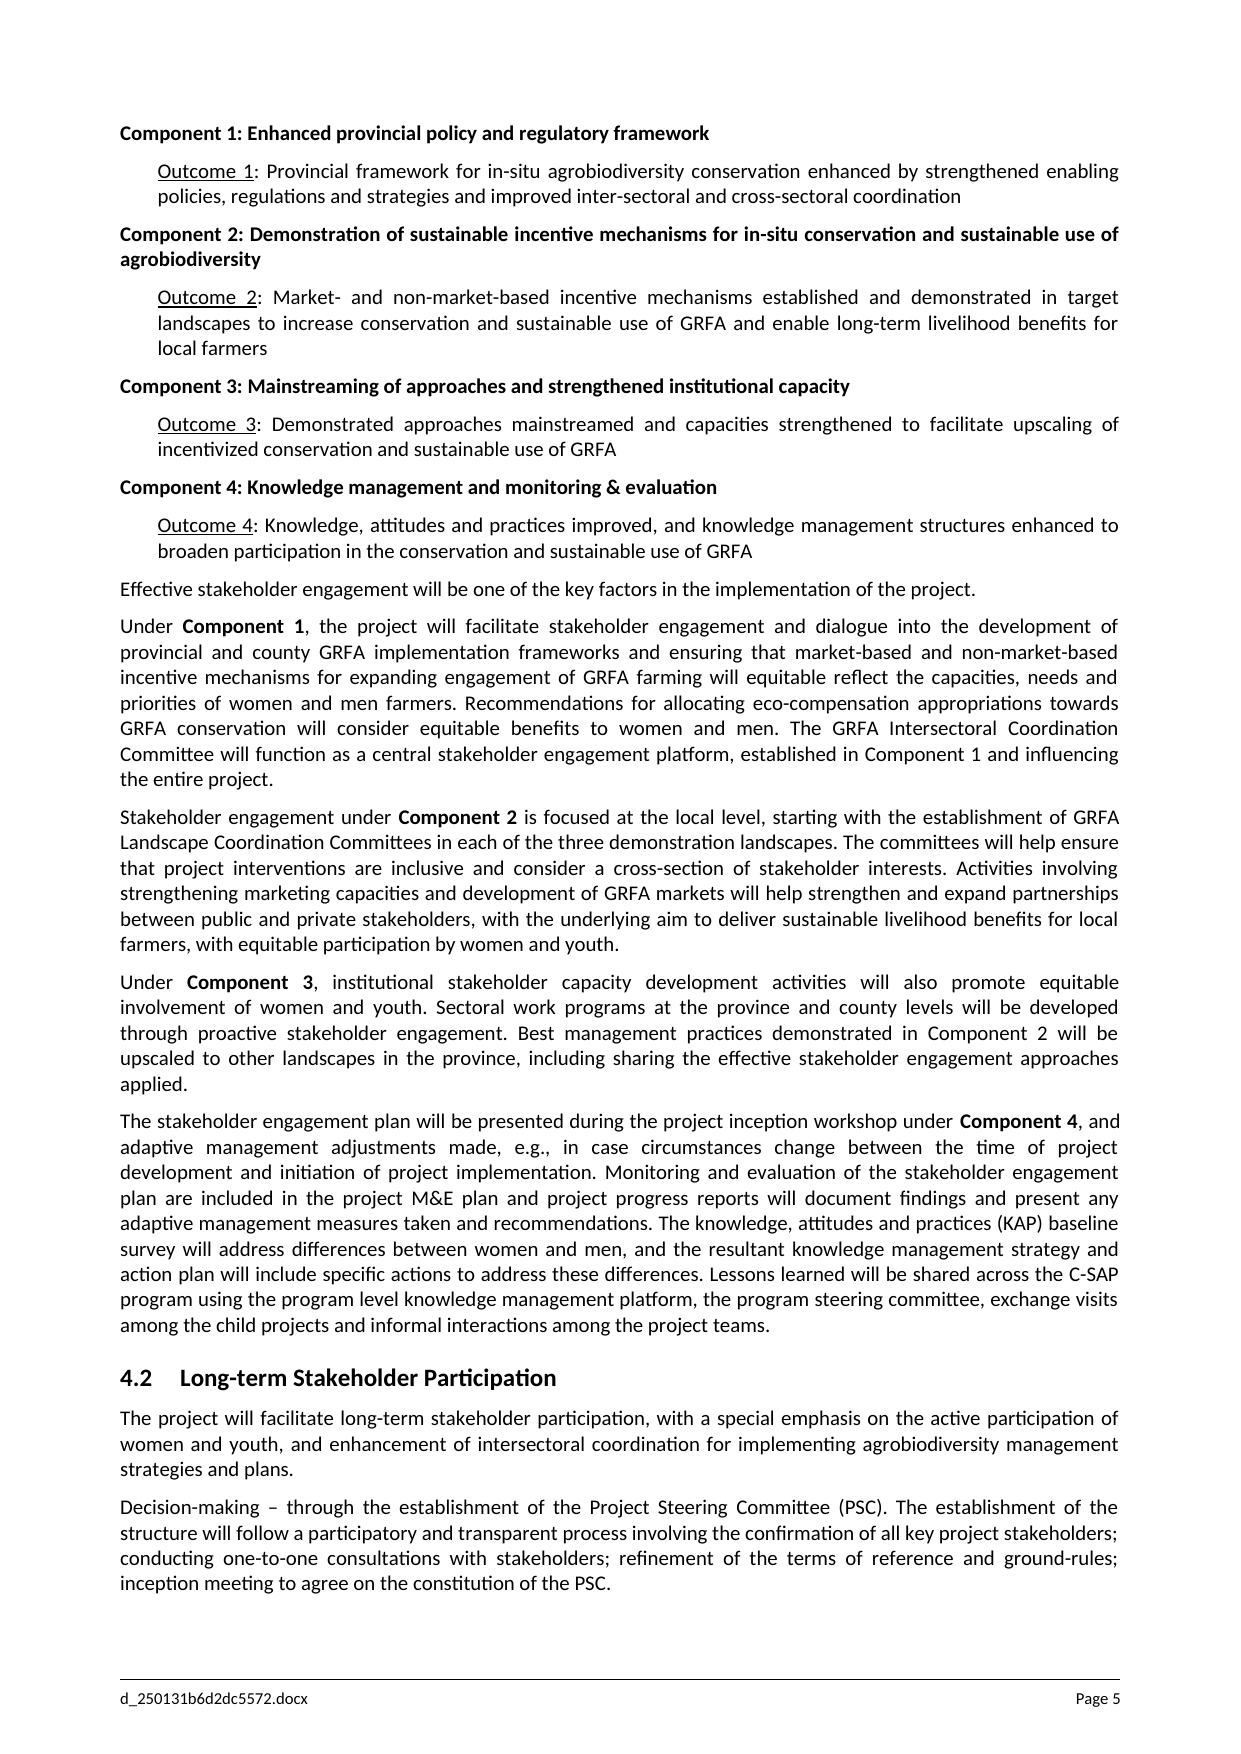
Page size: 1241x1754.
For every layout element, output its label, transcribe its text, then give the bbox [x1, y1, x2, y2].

subtitle Long-term Stakeholder Participation [120, 1362, 1120, 1393]
text Component 1: Enhanced provincial policy and regulatory framework [120, 120, 1120, 145]
text Stakeholder engagement under Component 2 is focused at the local level, starting with the establishment of GRFA Landscape Coordination Committees in each of the three demonstration landscapes. The committees will help ensure that project interventions are inclusive and consider a cross-section of stakeholder interests. Activities involving strengthening marketing capacities and development of GRFA markets will help strengthen and expand partnerships between public and private stakeholders, with the underlying aim to deliver sustainable livelihood benefits for local farmers, with equitable participation by women and youth. [120, 804, 1120, 957]
text Component 4: Knowledge management and monitoring & evaluation [120, 474, 1120, 500]
text Component 2: Demonstration of sustainable incentive mechanisms for in-situ conservation and sustainable use of agrobiodiversity [120, 221, 1120, 272]
text Effective stakeholder engagement will be one of the key factors in the implementation of the project. [120, 576, 1120, 601]
text Outcome 3: Demonstrated approaches mainstreamed and capacities strengthened to facilitate upscaling of incentivized conservation and sustainable use of GRFA [157, 411, 1120, 462]
text Under Component 1, the project will facilitate stakeholder engagement and dialogue into the development of provincial and county GRFA implementation frameworks and ensuring that market-based and non-market-based incentive mechanisms for expanding engagement of GRFA farming will equitable reflect the capacities, needs and priorities of women and men farmers. Recommendations for allocating eco-compensation appropriations towards GRFA conservation will consider equitable benefits to women and men. The GRFA Intersectoral Coordination Committee will function as a central stakeholder engagement platform, established in Component 1 and influencing the entire project. [120, 614, 1120, 792]
text Decision-making – through the establishment of the Project Steering Committee (PSC). The establishment of the structure will follow a participatory and transparent process involving the confirmation of all key project stakeholders; conducting one-to-one consultations with stakeholders; refinement of the terms of reference and ground-rules; inception meeting to agree on the constitution of the PSC. [120, 1494, 1120, 1596]
text Component 3: Mainstreaming of approaches and strengthened institutional capacity [120, 373, 1120, 399]
text The project will facilitate long-term stakeholder participation, with a special emphasis on the active participation of women and youth, and enhancement of intersectoral coordination for implementing agrobiodiversity management strategies and plans. [120, 1406, 1120, 1482]
text Outcome 2: Market- and non-market-based incentive mechanisms established and demonstrated in target landscapes to increase conservation and sustainable use of GRFA and enable long-term livelihood benefits for local farmers [157, 284, 1120, 361]
text The stakeholder engagement plan will be presented during the project inception workshop under Component 4, and adaptive management adjustments made, e.g., in case circumstances change between the time of project development and initiation of project implementation. Monitoring and evaluation of the stakeholder engagement plan are included in the project M&E plan and project progress reports will document findings and present any adaptive management measures taken and recommendations. The knowledge, attitudes and practices (KAP) baseline survey will address differences between women and men, and the resultant knowledge management strategy and action plan will include specific actions to address these differences. Lessons learned will be shared across the C-SAP program using the program level knowledge management platform, the program steering committee, exchange visits among the child projects and informal interactions among the project teams. [120, 1109, 1120, 1337]
text Outcome 1: Provincial framework for in-situ agrobiodiversity conservation enhanced by strengthened enabling policies, regulations and strategies and improved inter-sectoral and cross-sectoral coordination [157, 158, 1120, 209]
text Under Component 3, institutional stakeholder capacity development activities will also promote equitable involvement of women and youth. Sectoral work programs at the province and county levels will be developed through proactive stakeholder engagement. Best management practices demonstrated in Component 2 will be upscaled to other landscapes in the province, including sharing the effective stakeholder engagement approaches applied. [120, 969, 1120, 1096]
text Outcome 4: Knowledge, attitudes and practices improved, and knowledge management structures enhanced to broaden participation in the conservation and sustainable use of GRFA [157, 512, 1120, 563]
